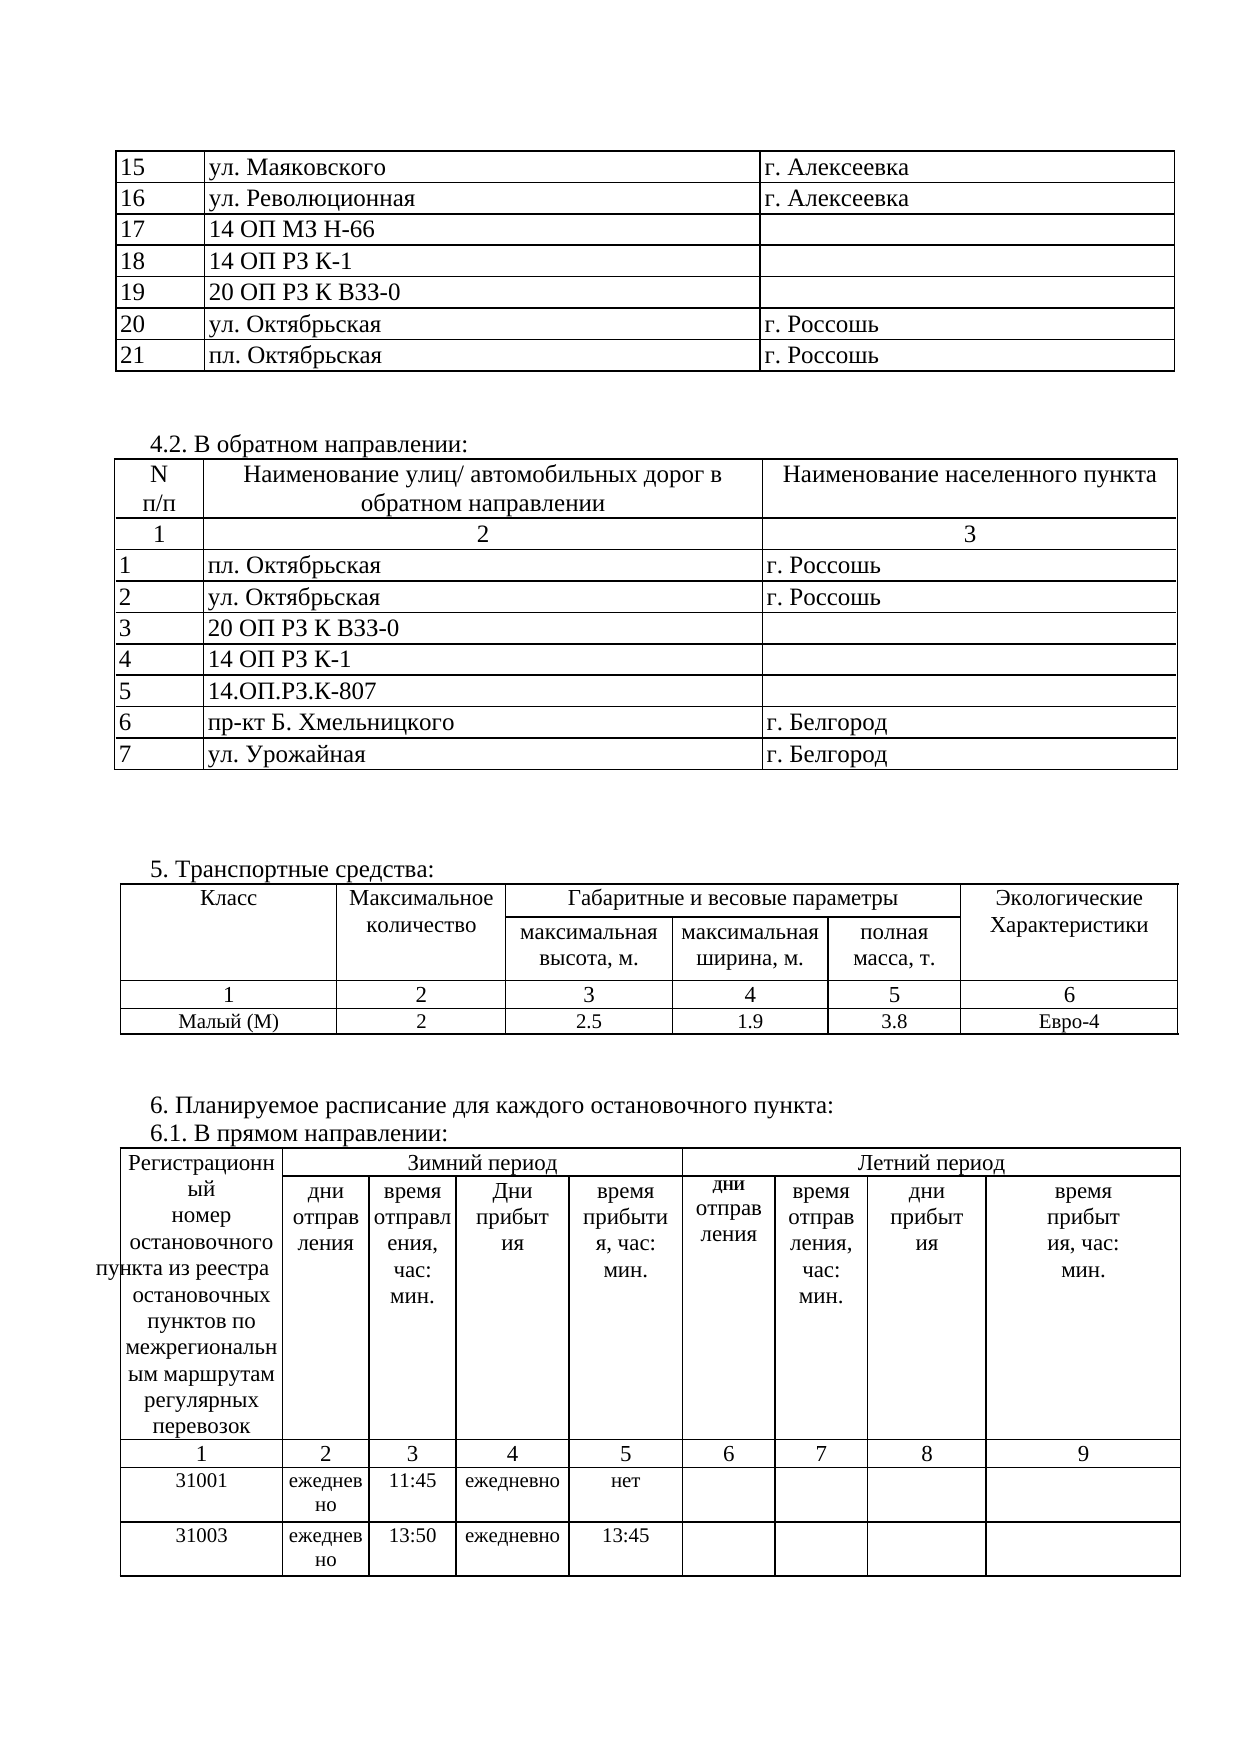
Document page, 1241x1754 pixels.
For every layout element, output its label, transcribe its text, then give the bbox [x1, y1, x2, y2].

table_cell 21 [117, 340, 204, 370]
table_cell время прибыт ия, час: мин. [987, 1177, 1180, 1439]
table_cell 3 [115, 613, 203, 643]
table_cell Дни прибыт ия [457, 1177, 568, 1439]
table_cell 11:45 [370, 1468, 455, 1521]
table_cell 8 [868, 1440, 985, 1467]
table_cell 19 [117, 277, 204, 307]
table_cell 6 [115, 707, 203, 737]
table_cell ежедневно [457, 1523, 568, 1575]
table_cell [987, 1468, 1180, 1521]
table_cell максимальная высота, м. [506, 918, 672, 979]
table_cell дни отправ ления [283, 1177, 368, 1439]
table_cell 1 [121, 981, 336, 1007]
table_cell Малый (М) [121, 1009, 336, 1033]
table_cell г. Россошь [763, 580, 1177, 611]
table_cell 5 [570, 1440, 682, 1467]
table_cell 2 [283, 1440, 368, 1467]
table_cell 13:50 [370, 1523, 455, 1575]
table_cell 3 [506, 981, 672, 1007]
table_cell ул. Революционная [205, 183, 759, 213]
table_header Максимальное количество [337, 885, 505, 979]
table_cell [776, 1523, 867, 1575]
table_cell ежедневно [283, 1468, 368, 1521]
table_cell 31001 [121, 1468, 282, 1521]
table_cell 20 [117, 309, 204, 339]
table_cell нет [570, 1468, 682, 1521]
table_cell 15 [117, 152, 204, 181]
table_header Класс [121, 885, 336, 979]
table_cell 18 [117, 246, 204, 276]
table_header Экологические Характеристики [961, 885, 1177, 979]
table_cell ежедневно [283, 1523, 368, 1575]
table_cell [868, 1468, 985, 1521]
table_cell [763, 611, 1177, 643]
table_cell г. Алексеевка [761, 152, 1174, 181]
table_cell г. Белгород [763, 737, 1177, 769]
table_cell 6 [683, 1440, 774, 1467]
table_cell [761, 277, 1174, 307]
table_header Наименование населенного пункта [763, 460, 1177, 517]
table_cell [761, 215, 1174, 244]
table_header N п/п [115, 460, 203, 517]
table_cell [763, 643, 1177, 674]
table_cell 9 [987, 1440, 1180, 1467]
table_cell пр-кт Б. Хмельницкого [204, 707, 762, 737]
table_header Габаритные и весовые параметры [506, 885, 960, 916]
table_cell 3.8 [829, 1009, 960, 1033]
text 4.2. В обратном направлении: [150, 429, 1090, 458]
table_cell [763, 674, 1177, 706]
table_cell время отправл ения, час: мин. [370, 1177, 455, 1439]
table_cell [761, 246, 1174, 276]
table_cell 1 [115, 550, 203, 580]
table_cell г. Россошь [761, 340, 1174, 370]
table_cell 7 [115, 738, 203, 769]
table_cell ул. Октябрьская [204, 582, 762, 611]
table_cell 1 [115, 518, 203, 548]
table_cell 5 [115, 675, 203, 706]
table_cell [683, 1523, 774, 1575]
table_cell 2 [204, 519, 762, 548]
table_cell 4 [673, 981, 827, 1007]
table_cell [776, 1468, 867, 1521]
table_cell 2 [115, 581, 203, 611]
table_cell Евро-4 [961, 1009, 1177, 1033]
table_header Зимний период [283, 1149, 682, 1175]
table_cell 1 [121, 1440, 282, 1467]
table_cell ул. Октябрьская [205, 309, 759, 339]
table_cell [683, 1468, 774, 1521]
table_cell 14.ОП.РЗ.К-807 [204, 676, 762, 706]
table_cell 2.5 [506, 1009, 672, 1033]
table_cell [868, 1523, 985, 1575]
table_cell время прибыти я, час: мин. [570, 1177, 682, 1439]
table_header Наименование улиц/ автомобильных дорог в обратном направлении [204, 460, 762, 517]
table_cell 17 [117, 215, 204, 244]
table_cell 4 [115, 644, 203, 674]
table_cell 6 [961, 981, 1177, 1007]
table_cell ул. Урожайная [204, 739, 762, 769]
table_cell 2 [337, 981, 505, 1007]
table_cell 13:45 [570, 1523, 682, 1575]
table_cell г. Россошь [763, 549, 1177, 580]
table_cell 31003 [121, 1523, 282, 1575]
table_cell 14 ОП МЗ Н-66 [205, 215, 759, 244]
table_cell полная масса, т. [829, 918, 960, 979]
table_cell ДНИ отправ ления [683, 1177, 774, 1439]
table_cell 16 [117, 183, 204, 213]
table_cell 1.9 [673, 1009, 827, 1033]
table_cell 20 ОП РЗ К ВЗЗ-0 [204, 613, 762, 643]
table_cell максимальная ширина, м. [673, 918, 827, 979]
table_cell 4 [457, 1440, 568, 1467]
table_header Летний период [683, 1149, 1180, 1175]
text 6. Планируемое расписание для каждого остановочного пункта: [150, 1090, 1090, 1118]
table_cell г. Россошь [761, 309, 1174, 339]
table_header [121, 1149, 282, 1439]
table_cell 3 [370, 1440, 455, 1467]
table_cell 2 [337, 1009, 505, 1033]
table_cell 14 ОП РЗ К-1 [205, 246, 759, 276]
table_cell г. Алексеевка [761, 183, 1174, 213]
table_cell 3 [763, 517, 1177, 548]
table_cell пл. Октябрьская [204, 550, 762, 580]
table_cell ул. Маяковского [205, 152, 759, 181]
table_cell 5 [829, 981, 960, 1007]
text 6.1. В прямом направлении: [150, 1118, 1090, 1147]
table_cell время отправ ления, час: мин. [776, 1177, 867, 1439]
table_cell г. Белгород [763, 706, 1177, 737]
table_cell дни прибыт ия [868, 1177, 985, 1439]
table_cell [987, 1523, 1180, 1575]
text 5. Транспортные средства: [150, 854, 1090, 883]
table_cell 14 ОП РЗ К-1 [204, 645, 762, 674]
table_cell ежедневно [457, 1468, 568, 1521]
table_cell 7 [776, 1440, 867, 1467]
table_cell пл. Октябрьская [205, 340, 759, 370]
table_cell 20 ОП РЗ К ВЗЗ-0 [205, 277, 759, 307]
